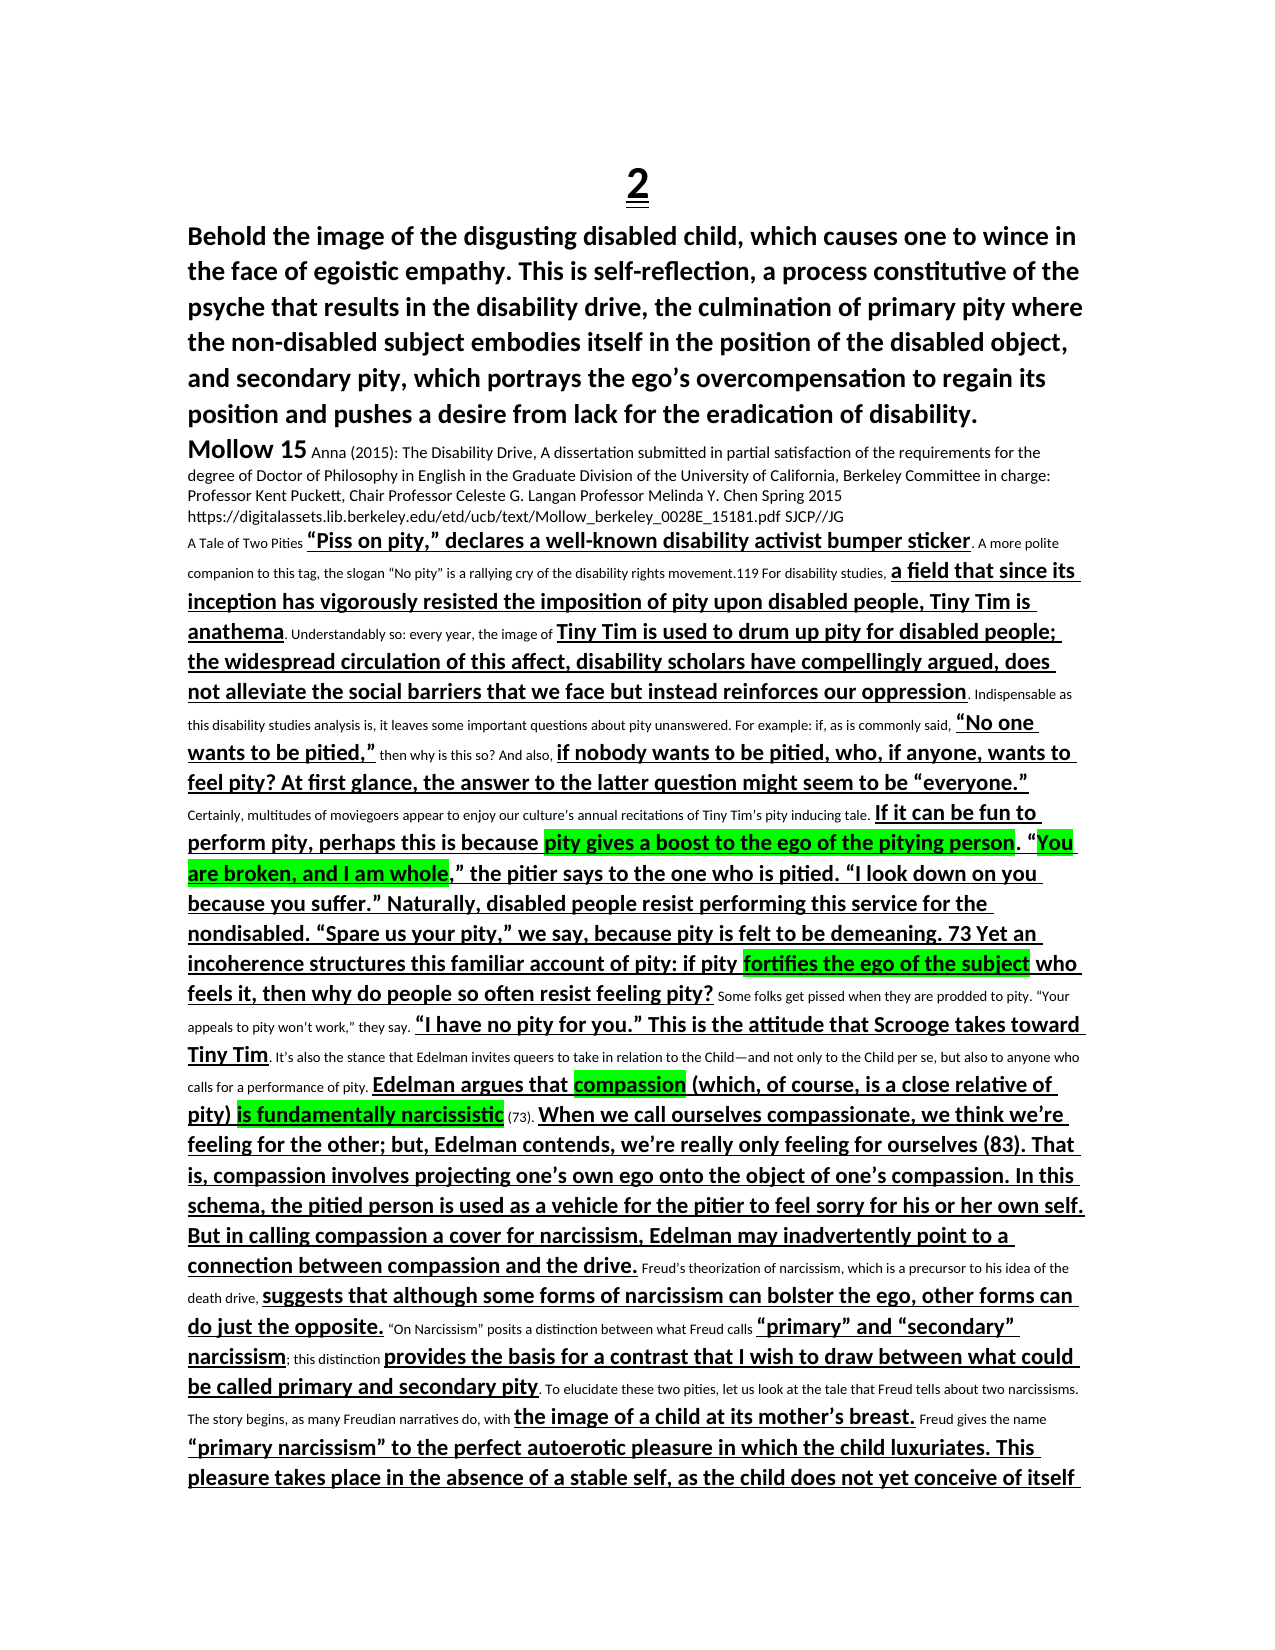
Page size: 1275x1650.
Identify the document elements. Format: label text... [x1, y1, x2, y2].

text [187, 526, 1087, 1491]
text Mollow 15 Anna (2015): The Disability Drive, A dissertation submitted in partial satisfaction of the requirements for the degree of Doctor of Philosophy in English in the Graduate Division of the University of California, Berkeley Committee in charge: Professor Kent Puckett, Chair Professor Celeste G. Langan Professor Melinda Y. Chen Spring 2015 https://digitalassets.lib.berkeley.edu/etd/ucb/text/Mollow_berkeley_0028E_15181.pdf SJCP//JG [187, 432, 1087, 526]
subtitle 2 [187, 154, 1087, 210]
subtitle Behold the image of the disgusting disabled child, which causes one to wince in the face of egoistic empathy. This is self-reflection, a process constitutive of the psyche that results in the disability drive, the culmination of primary pity where the non-disabled subject embodies itself in the position of the disabled object, and secondary pity, which portrays the ego’s overcompensation to regain its position and pushes a desire from lack for the eradication of disability. [187, 219, 1087, 430]
